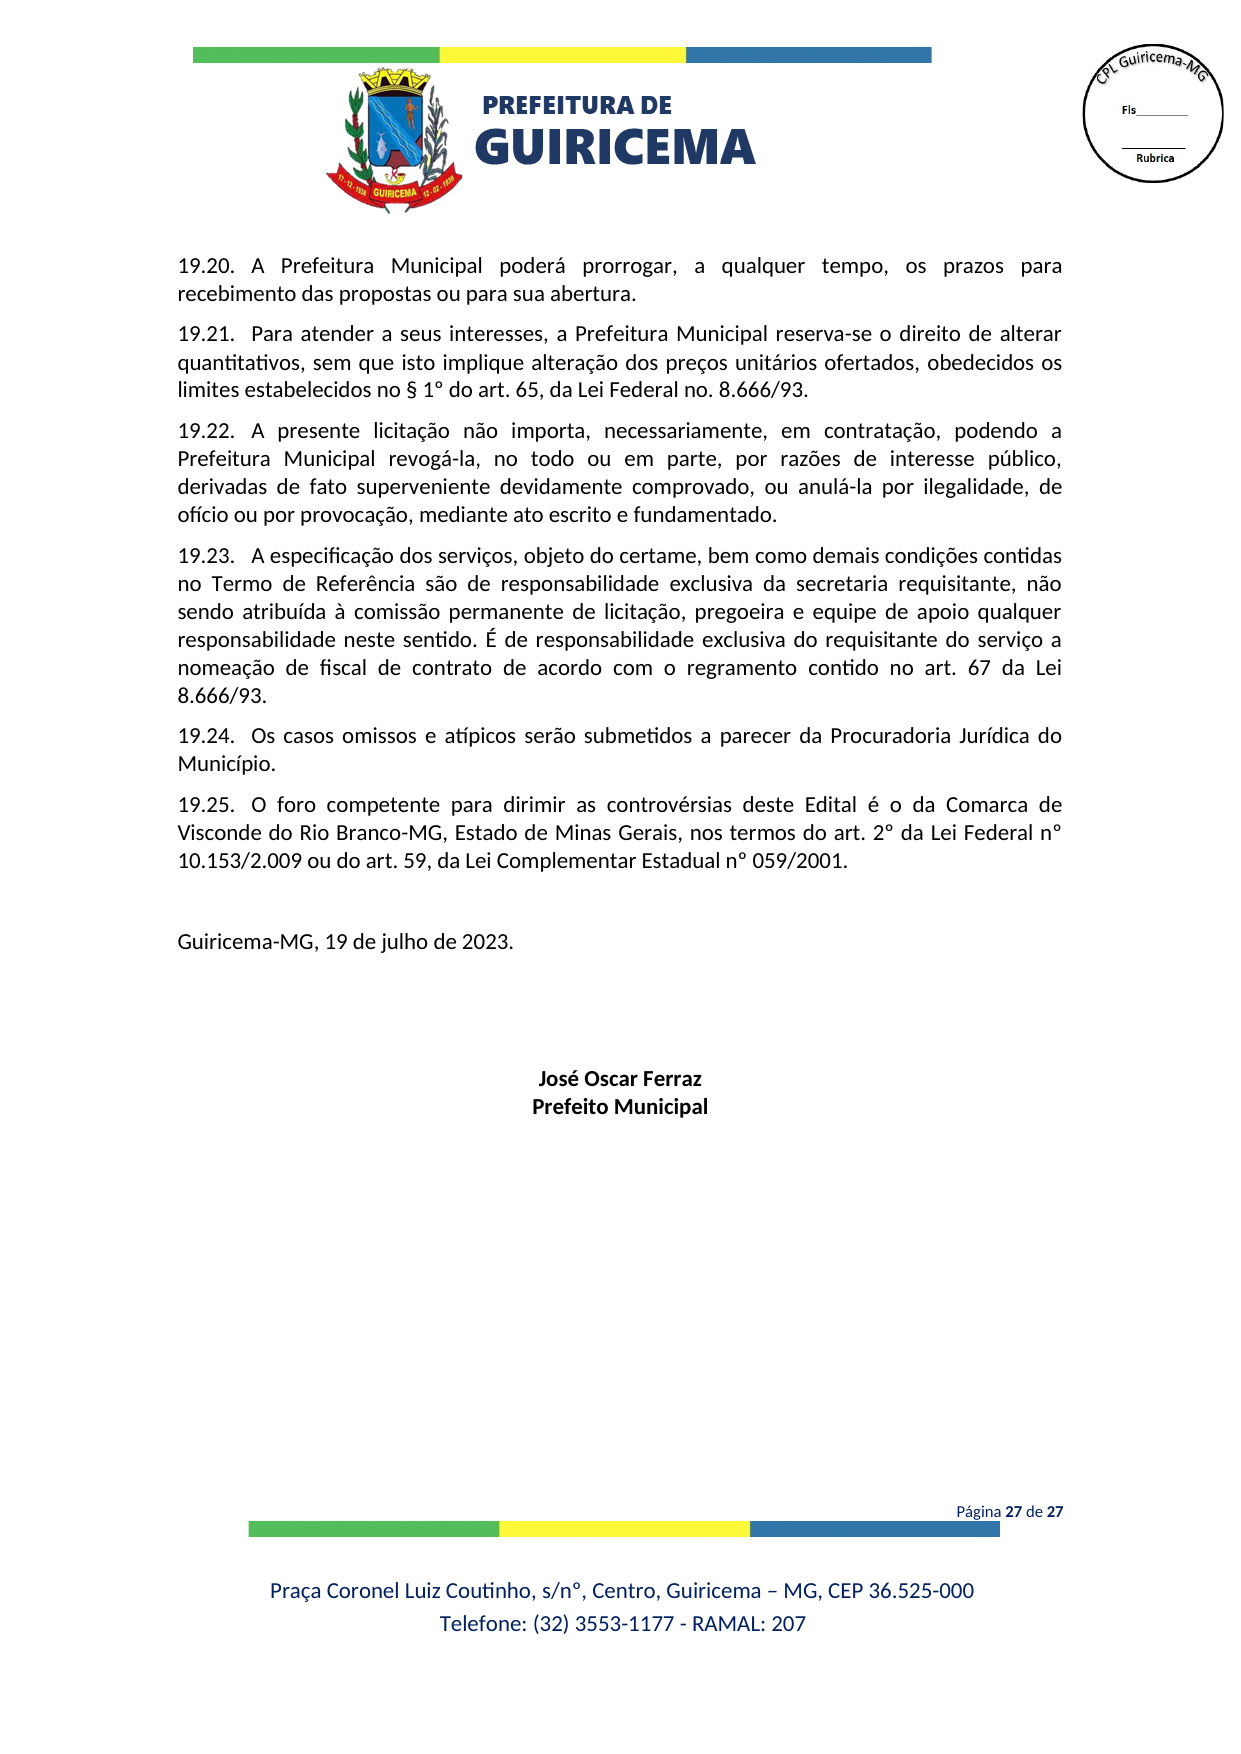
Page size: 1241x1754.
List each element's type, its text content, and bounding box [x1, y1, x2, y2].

text Guiricema-MG, 19 de julho de 2023. [177, 927, 1063, 955]
list Os casos omissos e atípicos serão submetidos a parecer da Procuradoria Jurídica do Município. [177, 721, 1064, 777]
list A Prefeitura Municipal poderá prorrogar, a qualquer tempo, os prazos para recebimento das propostas ou para sua abertura. [177, 251, 1064, 307]
list A especificação dos serviços, objeto do certame, bem como demais condições contidas no Termo de Referência são de responsabilidade exclusiva da secretaria requisitante, não sendo atribuída à comissão permanente de licitação, pregoeira e equipe de apoio qualquer responsabilidade neste sentido. É de responsabilidade exclusiva do requisitante do serviço a nomeação de fiscal de contrato de acordo com o regramento contido no art. 67 da Lei 8.666/93. [177, 541, 1064, 709]
picture [248, 1521, 1000, 1537]
picture [1082, 44, 1224, 183]
text José Oscar Ferraz [177, 1064, 1063, 1092]
list A presente licitação não importa, necessariamente, em contratação, podendo a Prefeitura Municipal revogá-la, no todo ou em parte, por razões de interesse público, derivadas de fato superveniente devidamente comprovado, ou anulá-la por ilegalidade, de ofício ou por provocação, mediante ato escrito e fundamentado. [177, 416, 1064, 528]
list Para atender a seus interesses, a Prefeitura Municipal reserva-se o direito de alterar quantitativos, sem que isto implique alteração dos preços unitários ofertados, obedecidos os limites estabelecidos no § 1º do art. 65, da Lei Federal no. 8.666/93. [177, 319, 1064, 404]
list O foro competente para dirimir as controvérsias deste Edital é o da Comarca de Visconde do Rio Branco-MG, Estado de Minas Gerais, nos termos do art. 2º da Lei Federal nº 10.153/2.009 ou do art. 59, da Lei Complementar Estadual nº 059/2001. [177, 790, 1064, 874]
text Prefeito Municipal [177, 1092, 1063, 1120]
